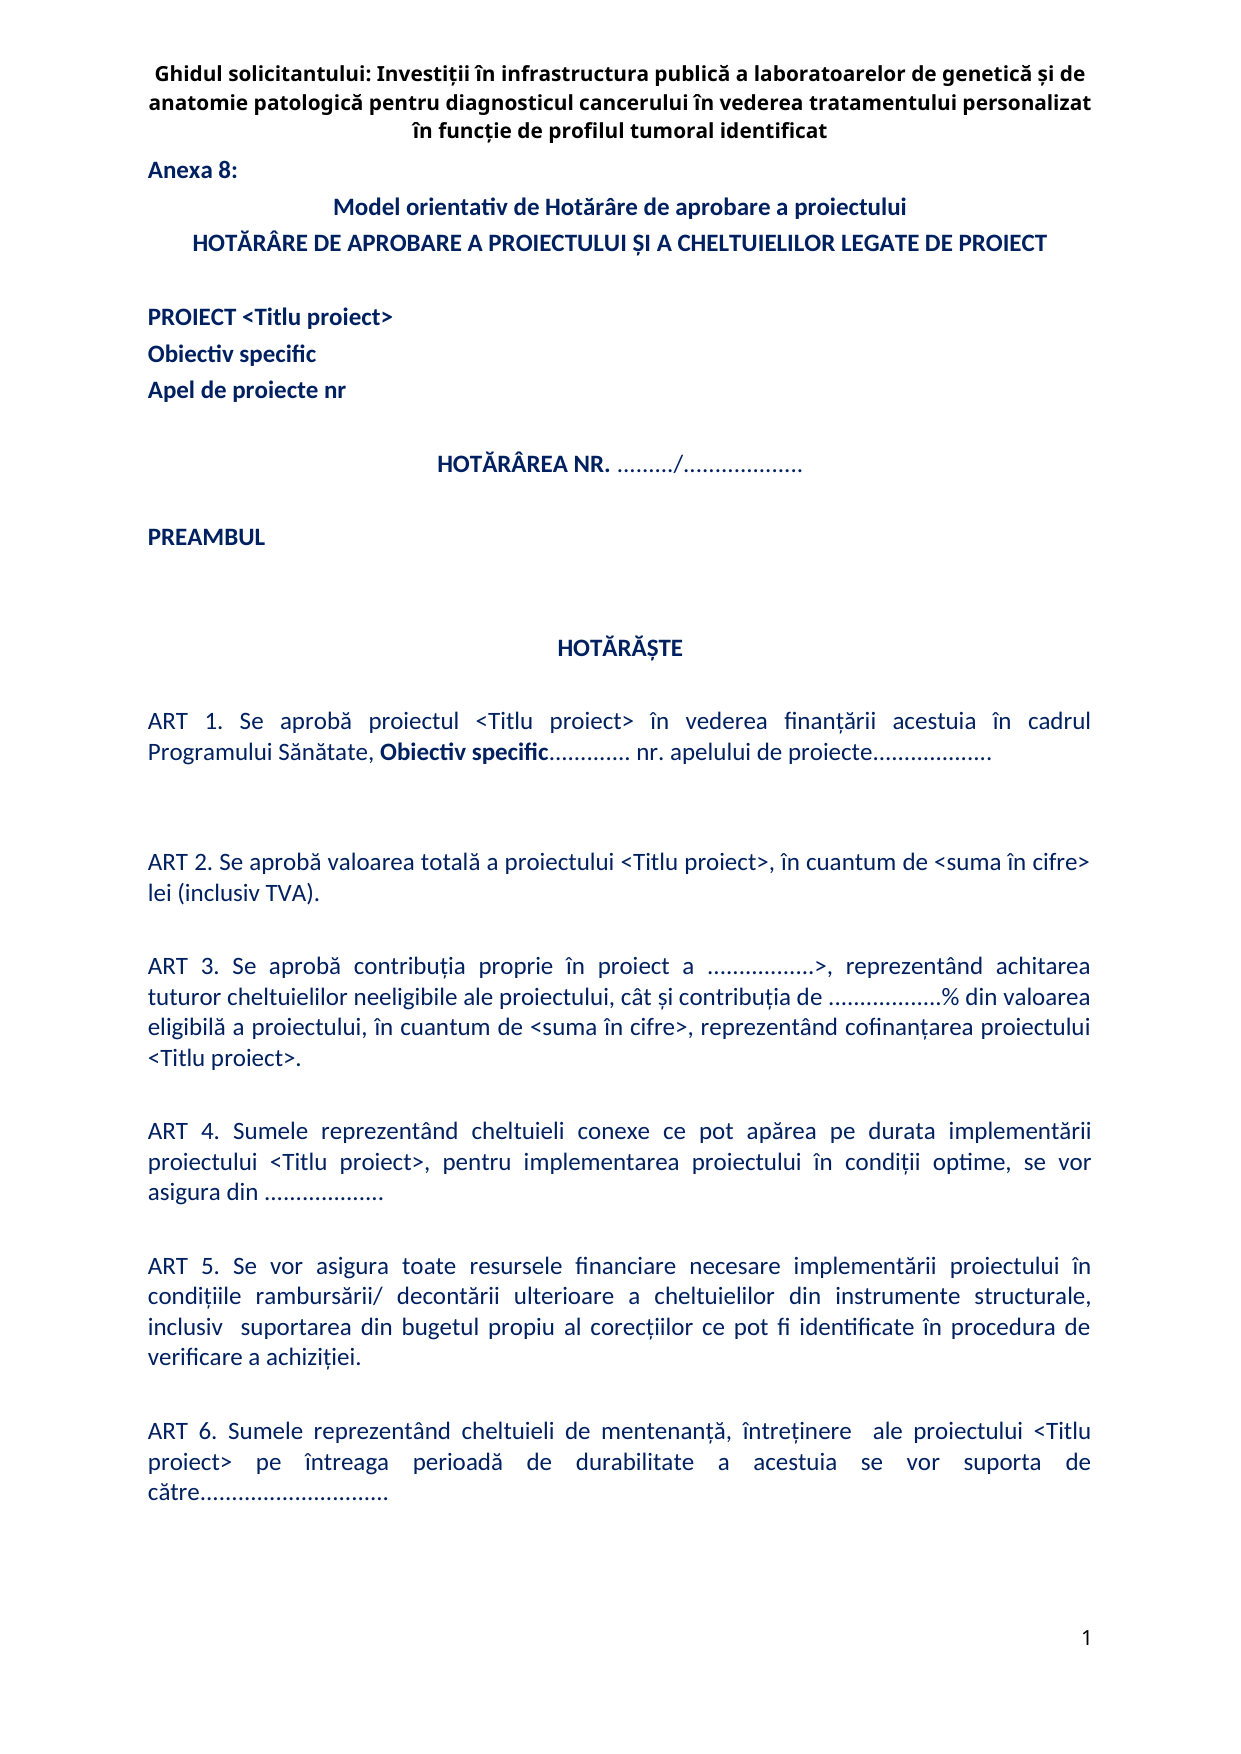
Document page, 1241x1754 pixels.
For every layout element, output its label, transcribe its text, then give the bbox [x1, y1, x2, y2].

text HOTĂRĂȘTE [148, 632, 1093, 662]
text ART 5. Se vor asigura toate resursele financiare necesare implementării proiectului în condițiile rambursării/ decontării ulterioare a cheltuielilor din instrumente structurale, inclusiv suportarea din bugetul propiu al corecțiilor ce pot fi identificate în procedura de verificare a achiziției. [148, 1250, 1093, 1372]
text PREAMBUL [148, 522, 1093, 552]
text ART 4. Sumele reprezentând cheltuieli conexe ce pot apărea pe durata implementării proiectului <Titlu proiect>, pentru implementarea proiectului în condiții optime, se vor asigura din ................... [148, 1115, 1093, 1207]
text HOTĂRÂREA NR. ........./................... [148, 448, 1093, 478]
text ART 6. Sumele reprezentând cheltuieli de mentenanță, întreținere ale proiectului <Titlu proiect> pe întreaga perioadă de durabilitate a acestuia se vor suporta de către.............................. [148, 1415, 1093, 1507]
text Model orientativ de Hotărâre de aprobare a proiectului [148, 191, 1093, 221]
text ART 2. Se aprobă valoarea totală a proiectului <Titlu proiect>, în cuantum de <suma în cifre> lei (inclusiv TVA). [148, 846, 1093, 907]
text Anexa 8: [148, 154, 1093, 184]
text ART 1. Se aprobă proiectul <Titlu proiect> în vederea finanțării acestuia în cadrul Programului Sănătate, Obiectiv specific............. nr. apelului de proiecte................... [148, 705, 1093, 766]
text PROIECT <Titlu proiect> [148, 301, 1093, 331]
text ART 3. Se aprobă contribuția proprie în proiect a .................>, reprezentând achitarea tuturor cheltuielilor neeligibile ale proiectului, cât și contribuția de ..................% din valoarea eligibilă a proiectului, în cuantum de <suma în cifre>, reprezentând cofinanțarea proiectului <Titlu proiect>. [148, 950, 1093, 1072]
text Obiectiv specific [148, 338, 1093, 368]
text Apel de proiecte nr [148, 374, 1093, 405]
text HOTĂRÂRE DE APROBARE A PROIECTULUI ȘI A CHELTUIELILOR LEGATE DE PROIECT [148, 227, 1093, 258]
